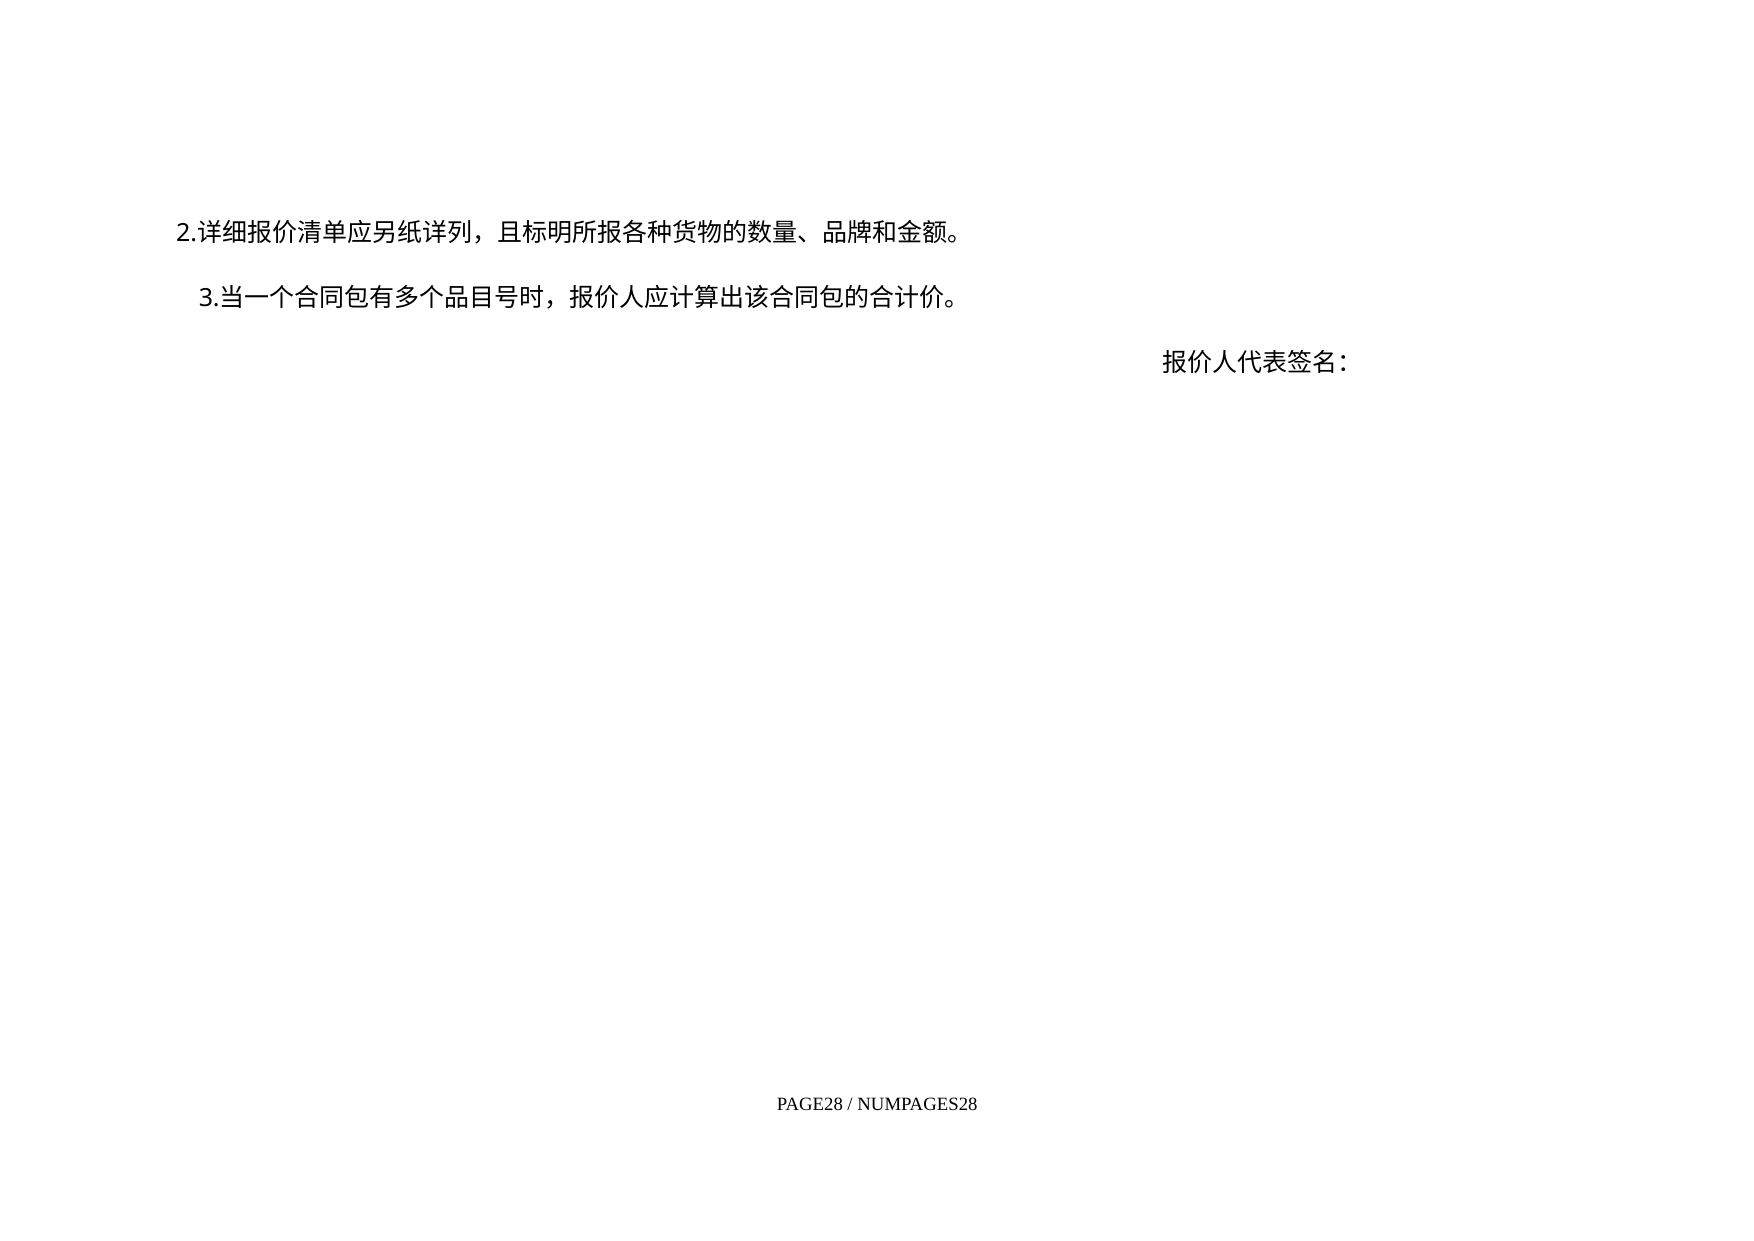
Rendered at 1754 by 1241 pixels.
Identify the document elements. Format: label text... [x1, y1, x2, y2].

text 2.详细报价清单应另纸详列，且标明所报各种货物的数量、品牌和金额。 [150, 198, 1604, 263]
text 报价人代表签名： [150, 328, 1604, 393]
text 3.当一个合同包有多个品目号时，报价人应计算出该合同包的合计价。 [150, 263, 1604, 328]
